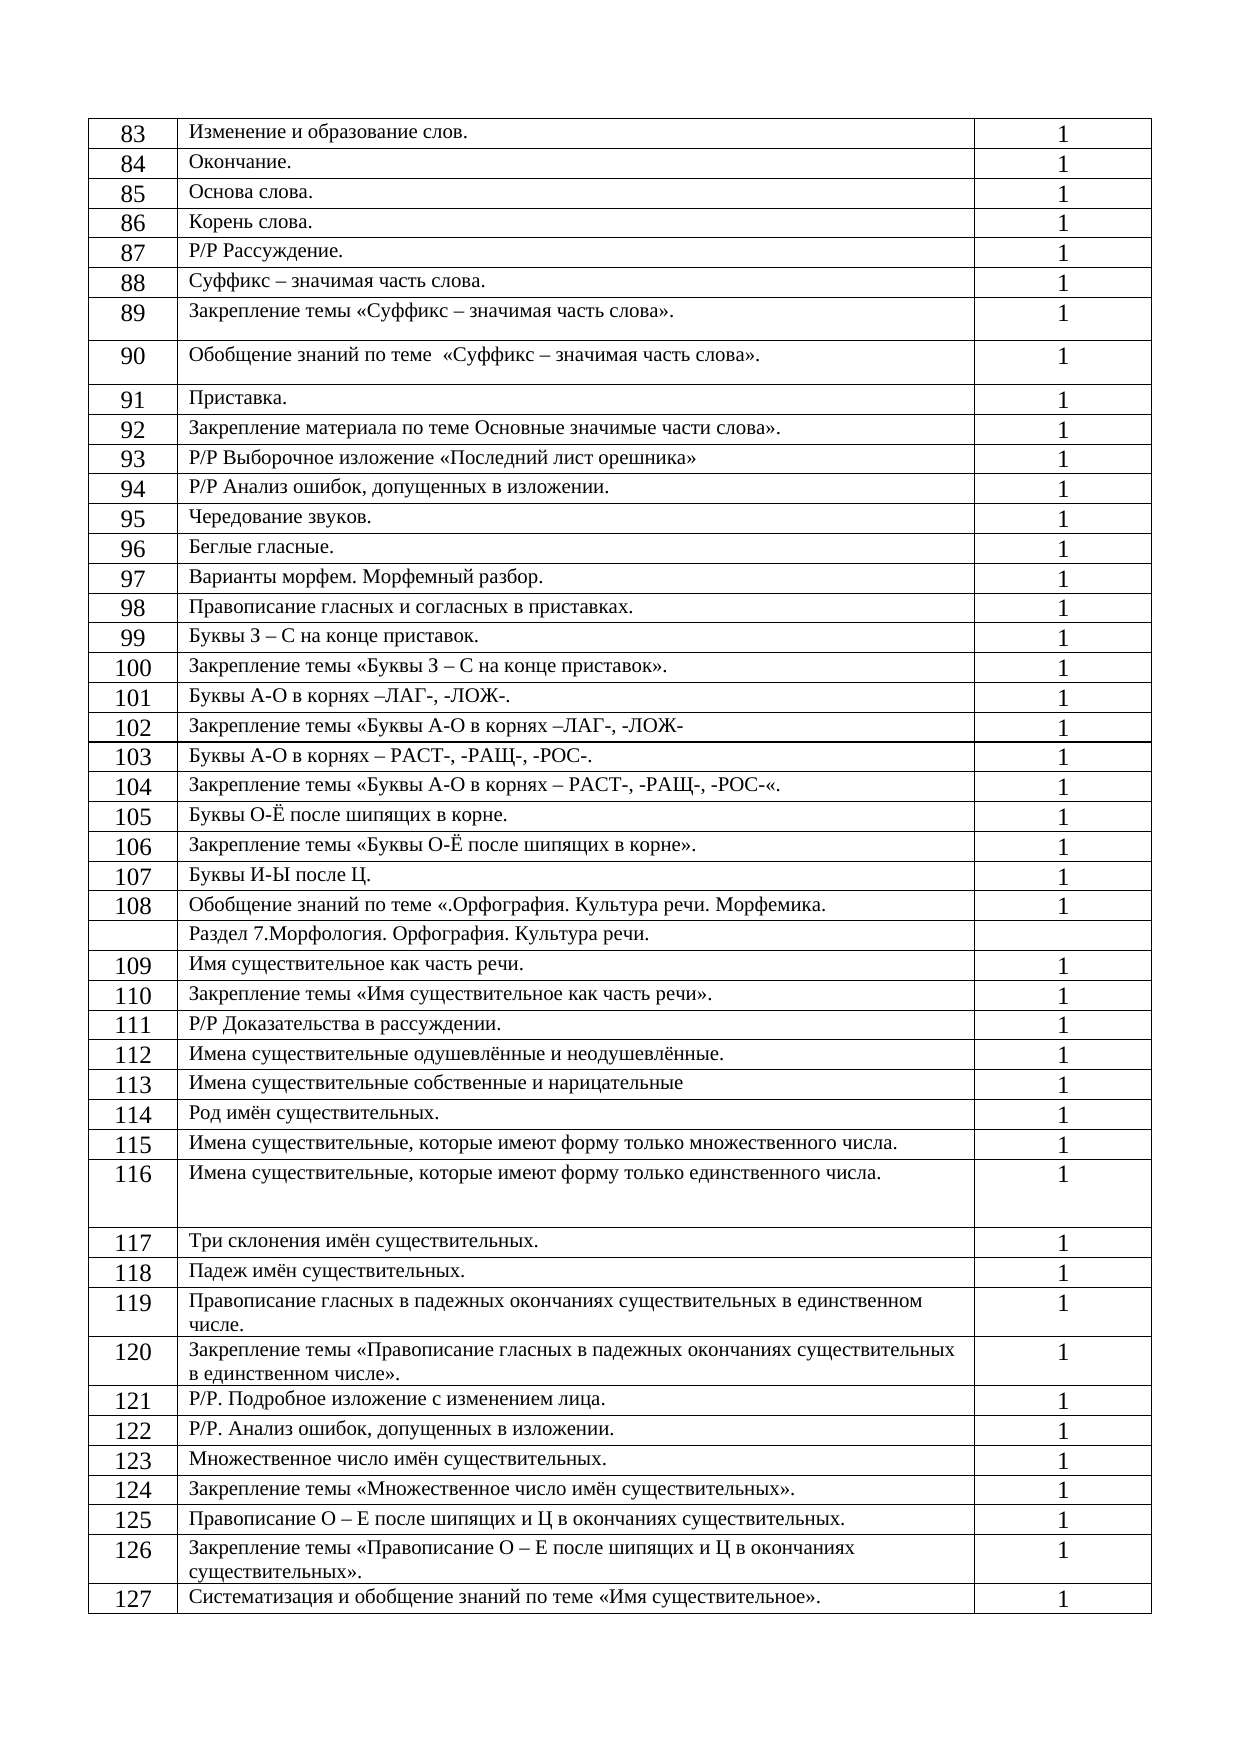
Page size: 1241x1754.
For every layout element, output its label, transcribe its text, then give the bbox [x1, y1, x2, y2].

table_cell Закрепление темы «Буквы А-О в корнях – РАСТ-, -РАЩ-, -РОС-«. [178, 772, 974, 801]
table_cell 103 [89, 743, 177, 771]
table_cell 1 [975, 743, 1151, 771]
table_cell 115 [89, 1130, 177, 1158]
table_cell 1 [975, 534, 1151, 563]
table_cell Род имён существительных. [178, 1100, 974, 1129]
table_cell 101 [89, 683, 177, 712]
table_cell 1 [975, 623, 1151, 652]
table_cell 123 [89, 1446, 177, 1474]
table_cell 1 [975, 1337, 1151, 1385]
table_cell 113 [89, 1070, 177, 1099]
table_cell 1 [975, 1584, 1151, 1613]
table_cell 102 [89, 713, 177, 741]
table_cell 1 [975, 119, 1151, 148]
table_cell 90 [89, 341, 177, 384]
table_cell 110 [89, 981, 177, 1009]
table_cell Три склонения имён существительных. [178, 1228, 974, 1257]
table_cell 1 [975, 179, 1151, 207]
table_cell Изменение и образование слов. [178, 119, 974, 148]
table_cell 86 [89, 209, 177, 237]
table_cell 1 [975, 504, 1151, 533]
table_cell 1 [975, 981, 1151, 1009]
table_cell 106 [89, 832, 177, 861]
table_cell 1 [975, 1100, 1151, 1129]
table_cell 117 [89, 1228, 177, 1257]
table_cell 84 [89, 149, 177, 178]
table_cell 87 [89, 238, 177, 267]
table_cell Закрепление материала по теме Основные значимые части слова». [178, 415, 974, 443]
table_cell Р/Р Рассуждение. [178, 238, 974, 267]
table_cell 97 [89, 564, 177, 592]
table_cell 109 [89, 951, 177, 980]
table_cell Имена существительные, которые имеют форму только единственного числа. [178, 1160, 974, 1227]
table_cell Имя существительное как часть речи. [178, 951, 974, 980]
table_cell 93 [89, 445, 177, 473]
table_cell Закрепление темы «Множественное число имён существительных». [178, 1476, 974, 1504]
table_cell Правописание гласных и согласных в приставках. [178, 594, 974, 622]
table_cell Правописание гласных в падежных окончаниях существительных в единственном числе. [178, 1288, 974, 1336]
table_cell Закрепление темы «Буквы А-О в корнях –ЛАГ-, -ЛОЖ- [178, 713, 974, 741]
table_cell 1 [975, 1258, 1151, 1287]
table_cell 1 [975, 341, 1151, 384]
table_cell 1 [975, 653, 1151, 682]
table_cell 1 [975, 1011, 1151, 1039]
table_cell 99 [89, 623, 177, 652]
table_cell Суффикс – значимая часть слова. [178, 268, 974, 297]
table_cell Р/Р Анализ ошибок, допущенных в изложении. [178, 474, 974, 503]
table_cell 1 [975, 1416, 1151, 1445]
table_cell Раздел 7.Морфология. Орфография. Культура речи. [178, 921, 974, 950]
table_cell [975, 921, 1151, 950]
table_cell Варианты морфем. Морфемный разбор. [178, 564, 974, 592]
table_cell Закрепление темы «Суффикс – значимая часть слова». [178, 298, 974, 340]
table_cell 111 [89, 1011, 177, 1039]
table_cell Р/Р Доказательства в рассуждении. [178, 1011, 974, 1039]
table_cell 1 [975, 1130, 1151, 1158]
table_cell 1 [975, 1160, 1151, 1227]
table_cell 1 [975, 862, 1151, 890]
table_cell 1 [975, 1228, 1151, 1257]
table_cell Приставка. [178, 385, 974, 414]
table_cell Р/Р. Анализ ошибок, допущенных в изложении. [178, 1416, 974, 1445]
table_cell 1 [975, 951, 1151, 980]
table_cell 120 [89, 1337, 177, 1385]
table_cell Закрепление темы «Правописание гласных в падежных окончаниях существительных в единственном числе». [178, 1337, 974, 1385]
table_cell 126 [89, 1535, 177, 1583]
table_cell 108 [89, 891, 177, 920]
table_cell 96 [89, 534, 177, 563]
table_cell Обобщение знаний по теме «.Орфография. Культура речи. Морфемика. [178, 891, 974, 920]
table_cell 92 [89, 415, 177, 443]
table_cell Падеж имён существительных. [178, 1258, 974, 1287]
table_cell 125 [89, 1505, 177, 1534]
table_cell 1 [975, 238, 1151, 267]
table_cell Имена существительные, которые имеют форму только множественного числа. [178, 1130, 974, 1158]
table_cell Закрепление темы «Буквы З – С на конце приставок». [178, 653, 974, 682]
table_cell 127 [89, 1584, 177, 1613]
table_cell 91 [89, 385, 177, 414]
table_cell Буквы З – С на конце приставок. [178, 623, 974, 652]
table_cell Окончание. [178, 149, 974, 178]
table_cell 1 [975, 772, 1151, 801]
table_cell 1 [975, 1535, 1151, 1583]
table_cell 85 [89, 179, 177, 207]
table_cell 119 [89, 1288, 177, 1336]
table_cell 1 [975, 268, 1151, 297]
table_cell 88 [89, 268, 177, 297]
table_cell 1 [975, 802, 1151, 831]
table_cell 1 [975, 445, 1151, 473]
table_cell 83 [89, 119, 177, 148]
table_cell 1 [975, 1040, 1151, 1069]
table_cell 1 [975, 594, 1151, 622]
table_cell Буквы И-Ы после Ц. [178, 862, 974, 890]
table_cell 1 [975, 298, 1151, 340]
table_cell 121 [89, 1386, 177, 1415]
table_cell 105 [89, 802, 177, 831]
table_cell Систематизация и обобщение знаний по теме «Имя существительное». [178, 1584, 974, 1613]
table_cell 1 [975, 683, 1151, 712]
table_cell 112 [89, 1040, 177, 1069]
table_cell 118 [89, 1258, 177, 1287]
table_cell Имена существительные одушевлённые и неодушевлённые. [178, 1040, 974, 1069]
table_cell Закрепление темы «Правописание О – Е после шипящих и Ц в окончаниях существительных». [178, 1535, 974, 1583]
table_cell Буквы О-Ё после шипящих в корне. [178, 802, 974, 831]
table_cell 1 [975, 1446, 1151, 1474]
table_cell 1 [975, 1288, 1151, 1336]
table_cell Основа слова. [178, 179, 974, 207]
table_cell 95 [89, 504, 177, 533]
table_cell Корень слова. [178, 209, 974, 237]
table_cell 114 [89, 1100, 177, 1129]
table_cell 1 [975, 1070, 1151, 1099]
table_cell Множественное число имён существительных. [178, 1446, 974, 1474]
table_cell 1 [975, 149, 1151, 178]
table_cell Р/Р. Подробное изложение с изменением лица. [178, 1386, 974, 1415]
table_cell 1 [975, 891, 1151, 920]
table_cell Закрепление темы «Имя существительное как часть речи». [178, 981, 974, 1009]
table_cell 1 [975, 1505, 1151, 1534]
table_cell Р/Р Выборочное изложение «Последний лист орешника» [178, 445, 974, 473]
table_cell 124 [89, 1476, 177, 1504]
table_cell 1 [975, 209, 1151, 237]
table_cell Имена существительные собственные и нарицательные [178, 1070, 974, 1099]
table_cell Закрепление темы «Буквы О-Ё после шипящих в корне». [178, 832, 974, 861]
table_cell 107 [89, 862, 177, 890]
table_cell 1 [975, 564, 1151, 592]
table_cell Чередование звуков. [178, 504, 974, 533]
table_cell 98 [89, 594, 177, 622]
table_cell 1 [975, 713, 1151, 741]
table_cell 116 [89, 1160, 177, 1227]
table_cell Буквы А-О в корнях –ЛАГ-, -ЛОЖ-. [178, 683, 974, 712]
table_cell 94 [89, 474, 177, 503]
table_cell Обобщение знаний по теме «Суффикс – значимая часть слова». [178, 341, 974, 384]
table_cell 1 [975, 474, 1151, 503]
table_cell 1 [975, 415, 1151, 443]
table_cell Беглые гласные. [178, 534, 974, 563]
table_cell 1 [975, 1386, 1151, 1415]
table_cell 89 [89, 298, 177, 340]
table_cell 1 [975, 832, 1151, 861]
table_cell 100 [89, 653, 177, 682]
table_cell 1 [975, 1476, 1151, 1504]
table_cell 104 [89, 772, 177, 801]
table_cell Буквы А-О в корнях – РАСТ-, -РАЩ-, -РОС-. [178, 743, 974, 771]
table_cell 1 [975, 385, 1151, 414]
table_cell 122 [89, 1416, 177, 1445]
table_cell Правописание О – Е после шипящих и Ц в окончаниях существительных. [178, 1505, 974, 1534]
table_cell [89, 921, 177, 950]
